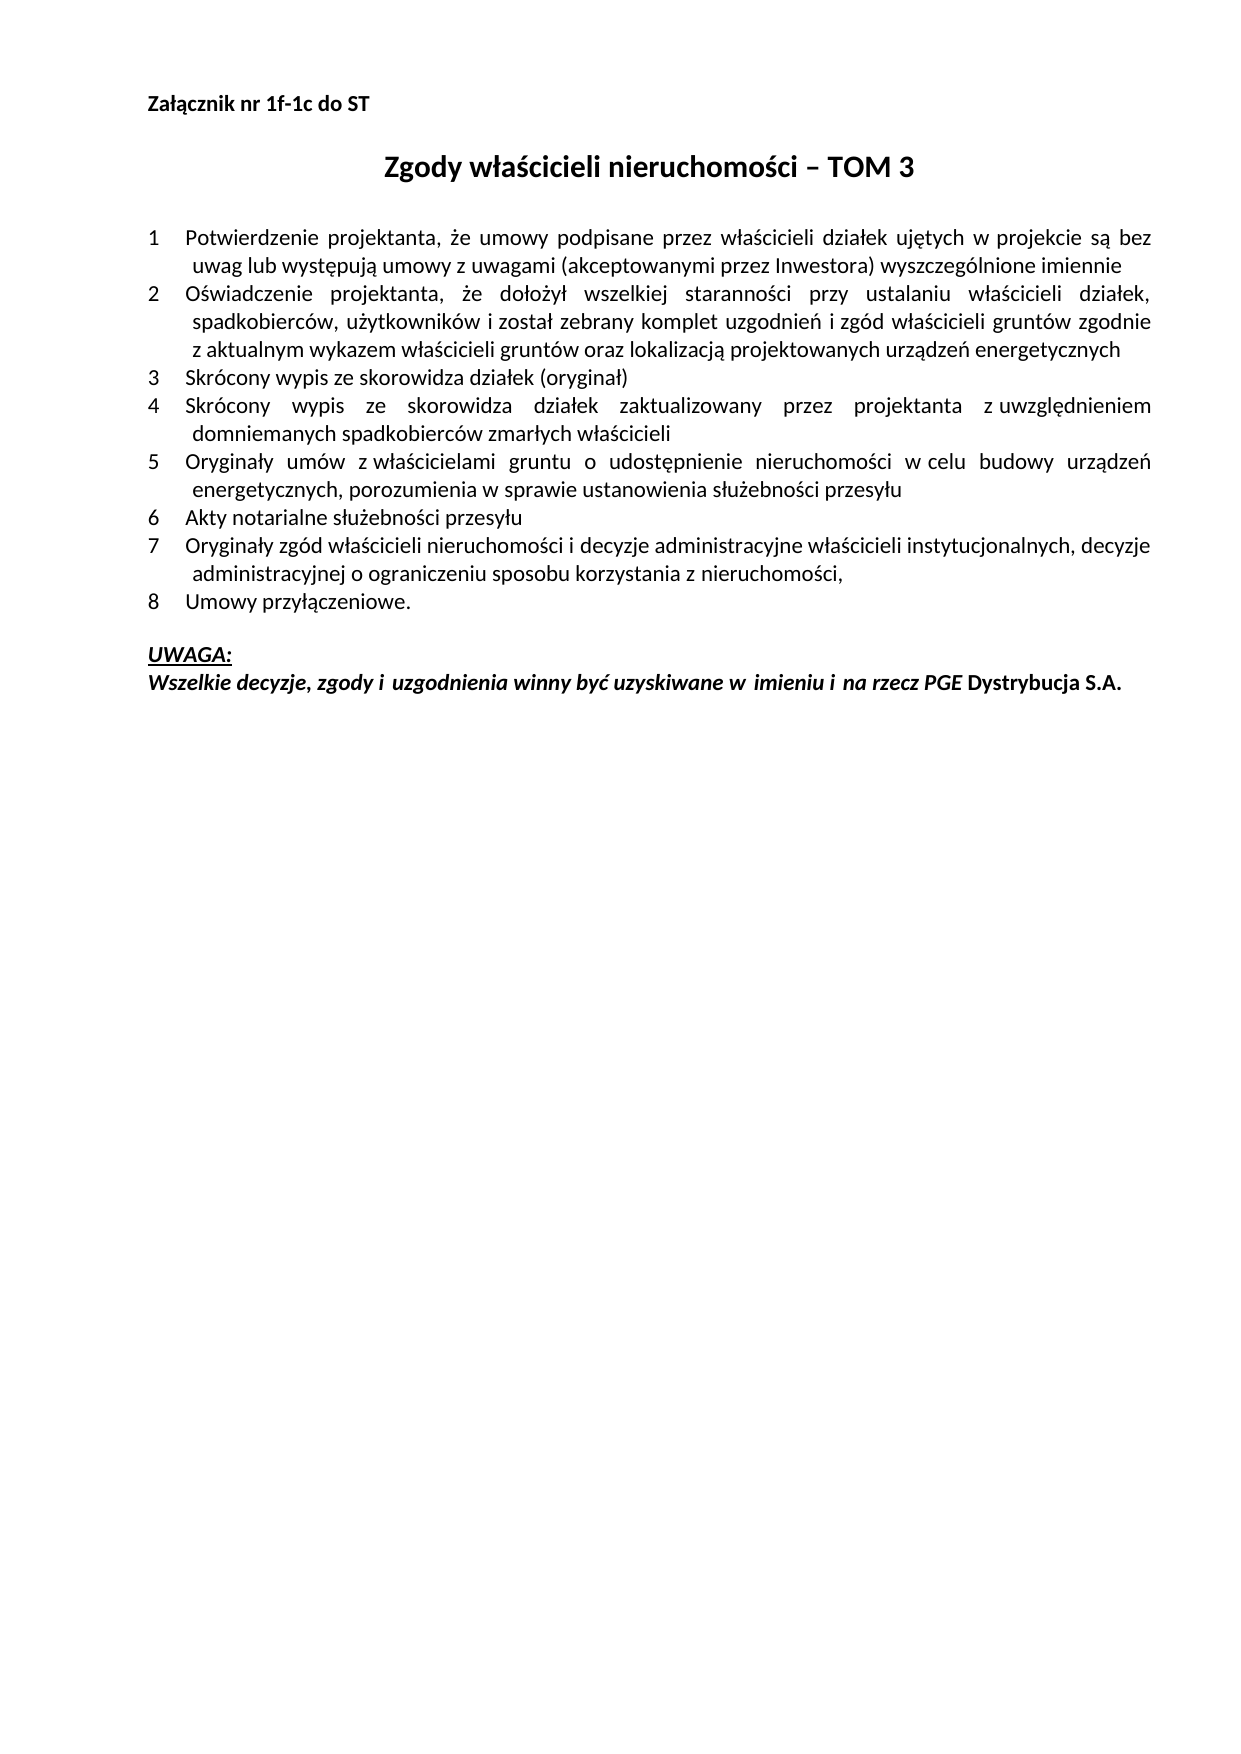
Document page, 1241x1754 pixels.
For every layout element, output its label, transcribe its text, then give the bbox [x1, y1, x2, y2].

text Załącznik nr 1f-1c do ST [148, 89, 1152, 117]
list Akty notarialne służebności przesyłu [148, 503, 1152, 531]
text UWAGA: [148, 640, 1152, 668]
text Wszelkie decyzje, zgody i uzgodnienia winny być uzyskiwane w imieniu i na rzecz PGE Dystrybucja S.A. [148, 668, 1152, 696]
text Zgody właścicieli nieruchomości – TOM 3 [148, 147, 1152, 185]
list Skrócony wypis ze skorowidza działek (oryginał) [148, 363, 1152, 391]
list Skrócony wypis ze skorowidza działek zaktualizowany przez projektanta z uwzględnieniem domniemanych spadkobierców zmarłych właścicieli [148, 391, 1152, 447]
list Oryginały umów z właścicielami gruntu o udostępnienie nieruchomości w celu budowy urządzeń energetycznych, porozumienia w sprawie ustanowienia służebności przesyłu [148, 447, 1152, 503]
list Oświadczenie projektanta, że dołożył wszelkiej staranności przy ustalaniu właścicieli działek, spadkobierców, użytkowników i został zebrany komplet uzgodnień i zgód właścicieli gruntów zgodnie z aktualnym wykazem właścicieli gruntów oraz lokalizacją projektowanych urządzeń energetycznych [148, 279, 1152, 363]
list Umowy przyłączeniowe. [148, 587, 1152, 615]
list Oryginały zgód właścicieli nieruchomości i decyzje administracyjne właścicieli instytucjonalnych, decyzje administracyjnej o ograniczeniu sposobu korzystania z nieruchomości, [148, 531, 1152, 587]
list Potwierdzenie projektanta, że umowy podpisane przez właścicieli działek ujętych w projekcie są bez uwag lub występują umowy z uwagami (akceptowanymi przez Inwestora) wyszczególnione imiennie [148, 223, 1152, 279]
